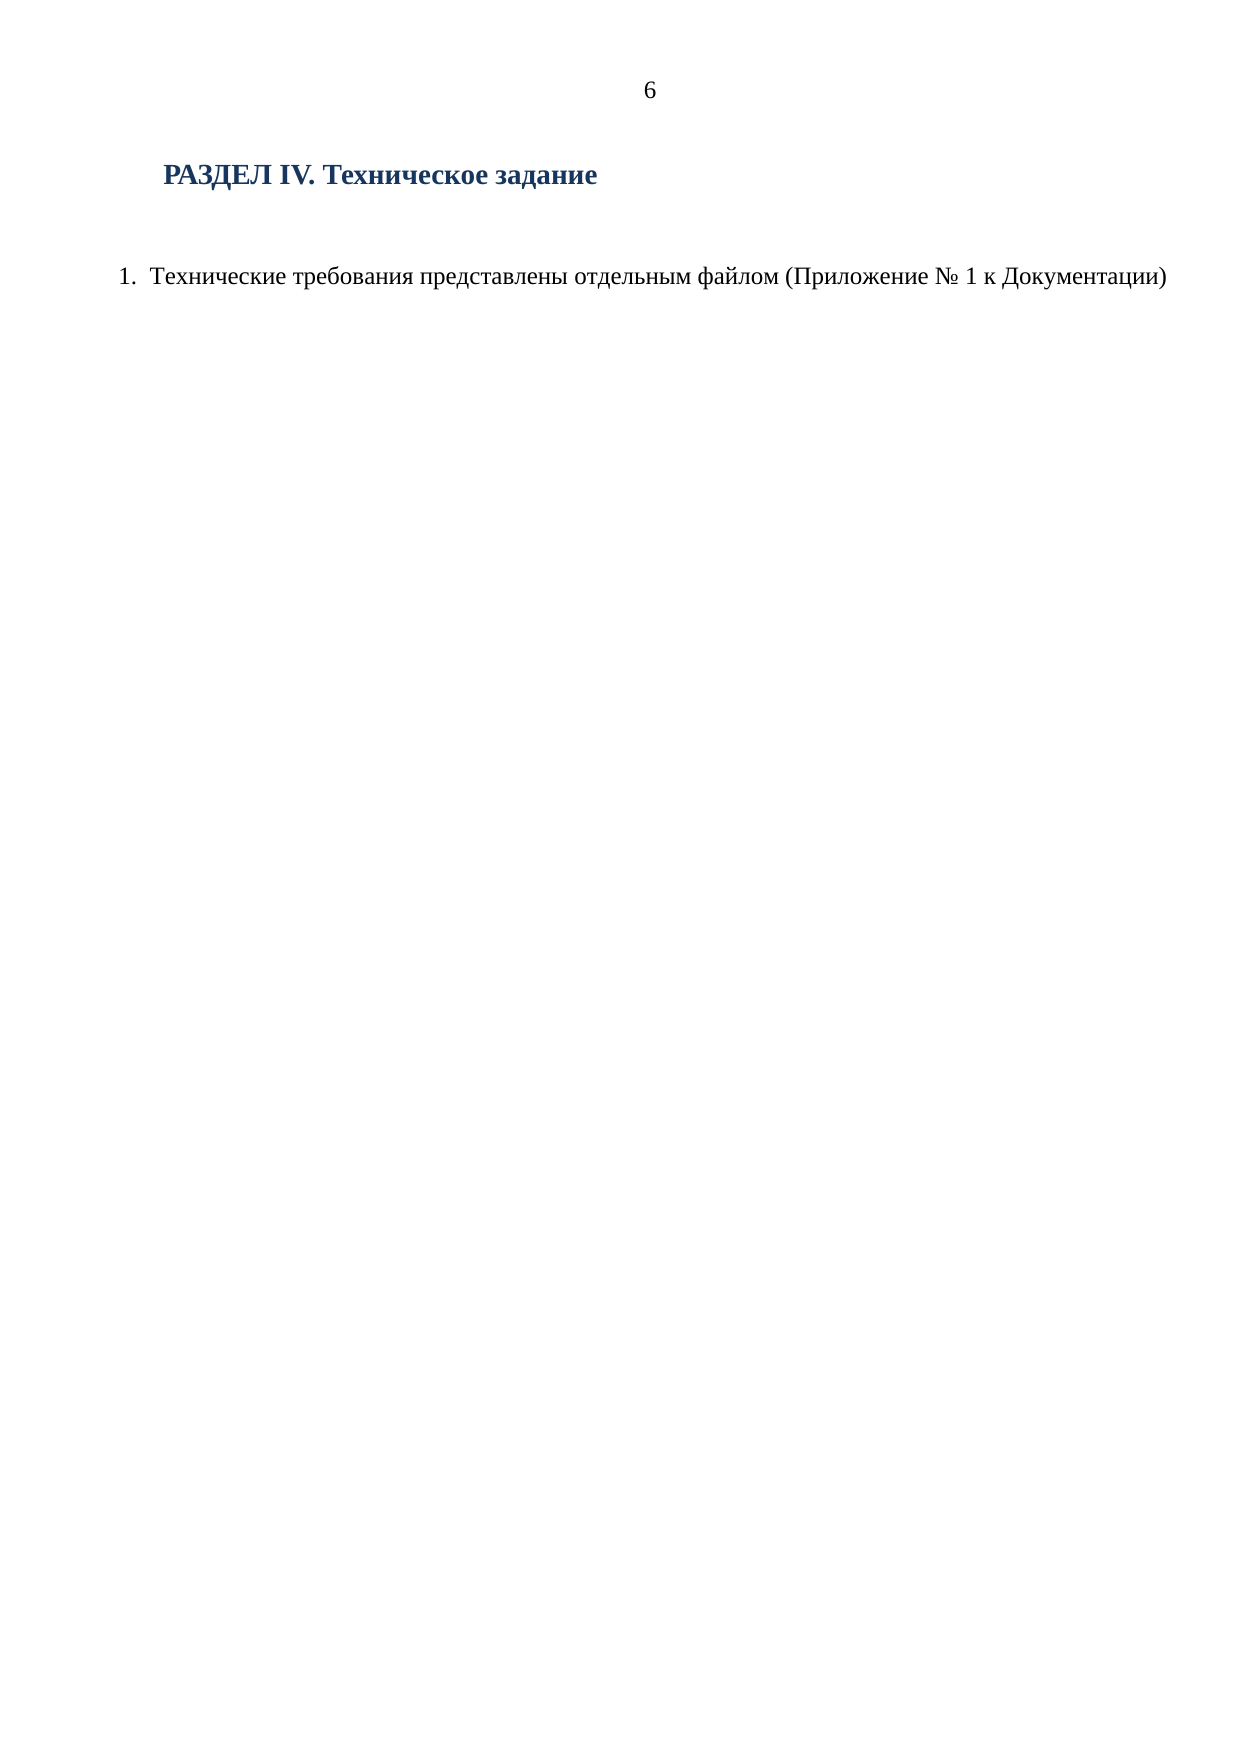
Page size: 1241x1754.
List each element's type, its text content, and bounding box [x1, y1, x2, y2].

text 1. Технические требования представлены отдельным файлом (Приложение № 1 к Документации) [118, 261, 1181, 290]
text РАЗДЕЛ IV. Техническое задание [163, 157, 1181, 191]
